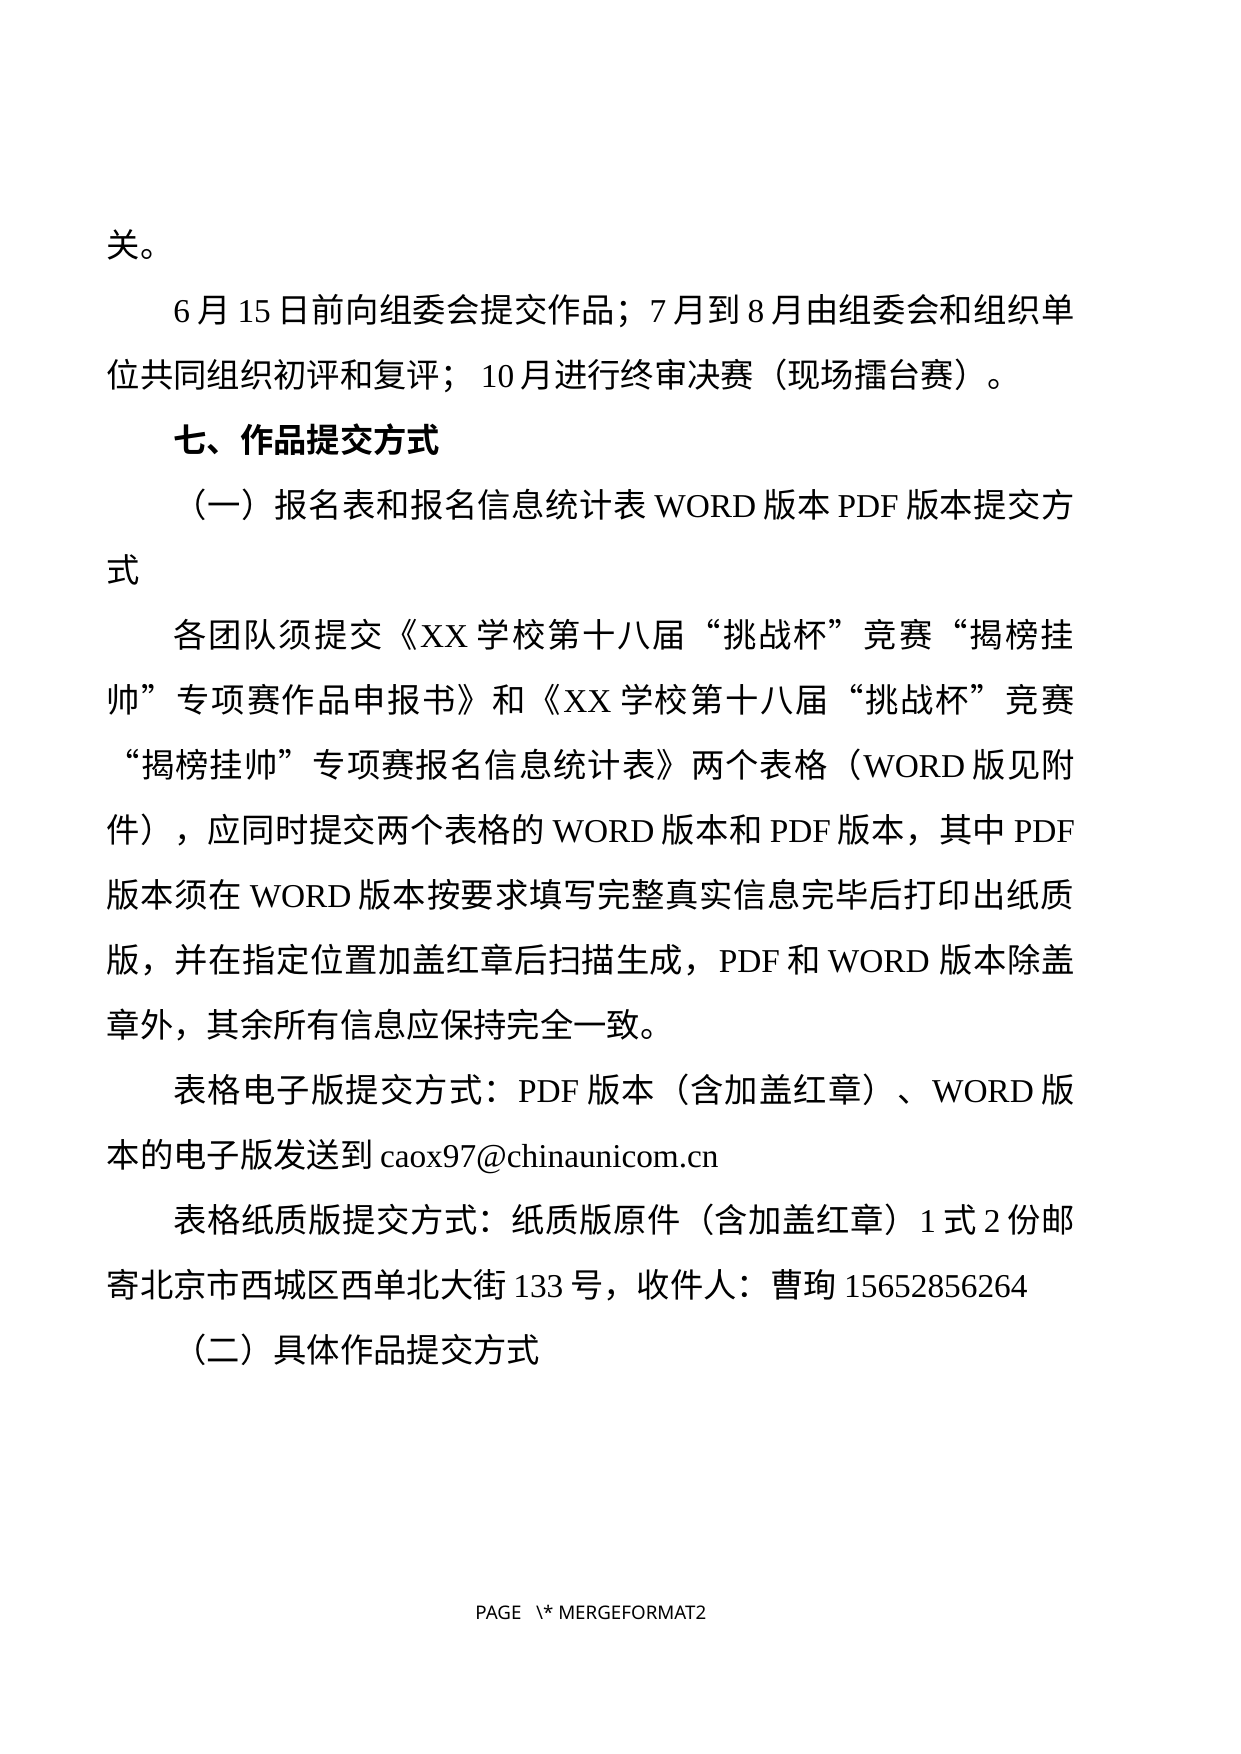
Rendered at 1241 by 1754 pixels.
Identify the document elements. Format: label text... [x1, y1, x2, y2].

text 各团队须提交《XX学校第十八届“挑战杯”竞赛“揭榜挂帅”专项赛作品申报书》和《XX学校第十八届“挑战杯”竞赛“揭榜挂帅”专项赛报名信息统计表》两个表格（WORD版见附件），应同时提交两个表格的WORD版本和PDF版本，其中PDF版本须在WORD版本按要求填写完整真实信息完毕后打印出纸质版，并在指定位置加盖红章后扫描生成，PDF和WORD 版本除盖章外，其余所有信息应保持完全一致。 [106, 601, 1075, 1056]
text （二）具体作品提交方式 [106, 1316, 1075, 1381]
text （一）报名表和报名信息统计表WORD版本PDF版本提交方式 [106, 471, 1075, 601]
text 七、作品提交方式 [106, 406, 1075, 471]
text 表格纸质版提交方式：纸质版原件（含加盖红章）1式2份邮寄北京市西城区西单北大街133号，收件人：曹珣 15652856264 [106, 1186, 1075, 1316]
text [106, 211, 1075, 276]
text 6月15日前向组委会提交作品；7月到8月由组委会和组织单位共同组织初评和复评； 10月进行终审决赛（现场擂台赛）。 [106, 276, 1075, 406]
text 表格电子版提交方式：PDF版本（含加盖红章）、WORD版本的电子版发送到caox97@chinaunicom.cn [106, 1056, 1075, 1186]
